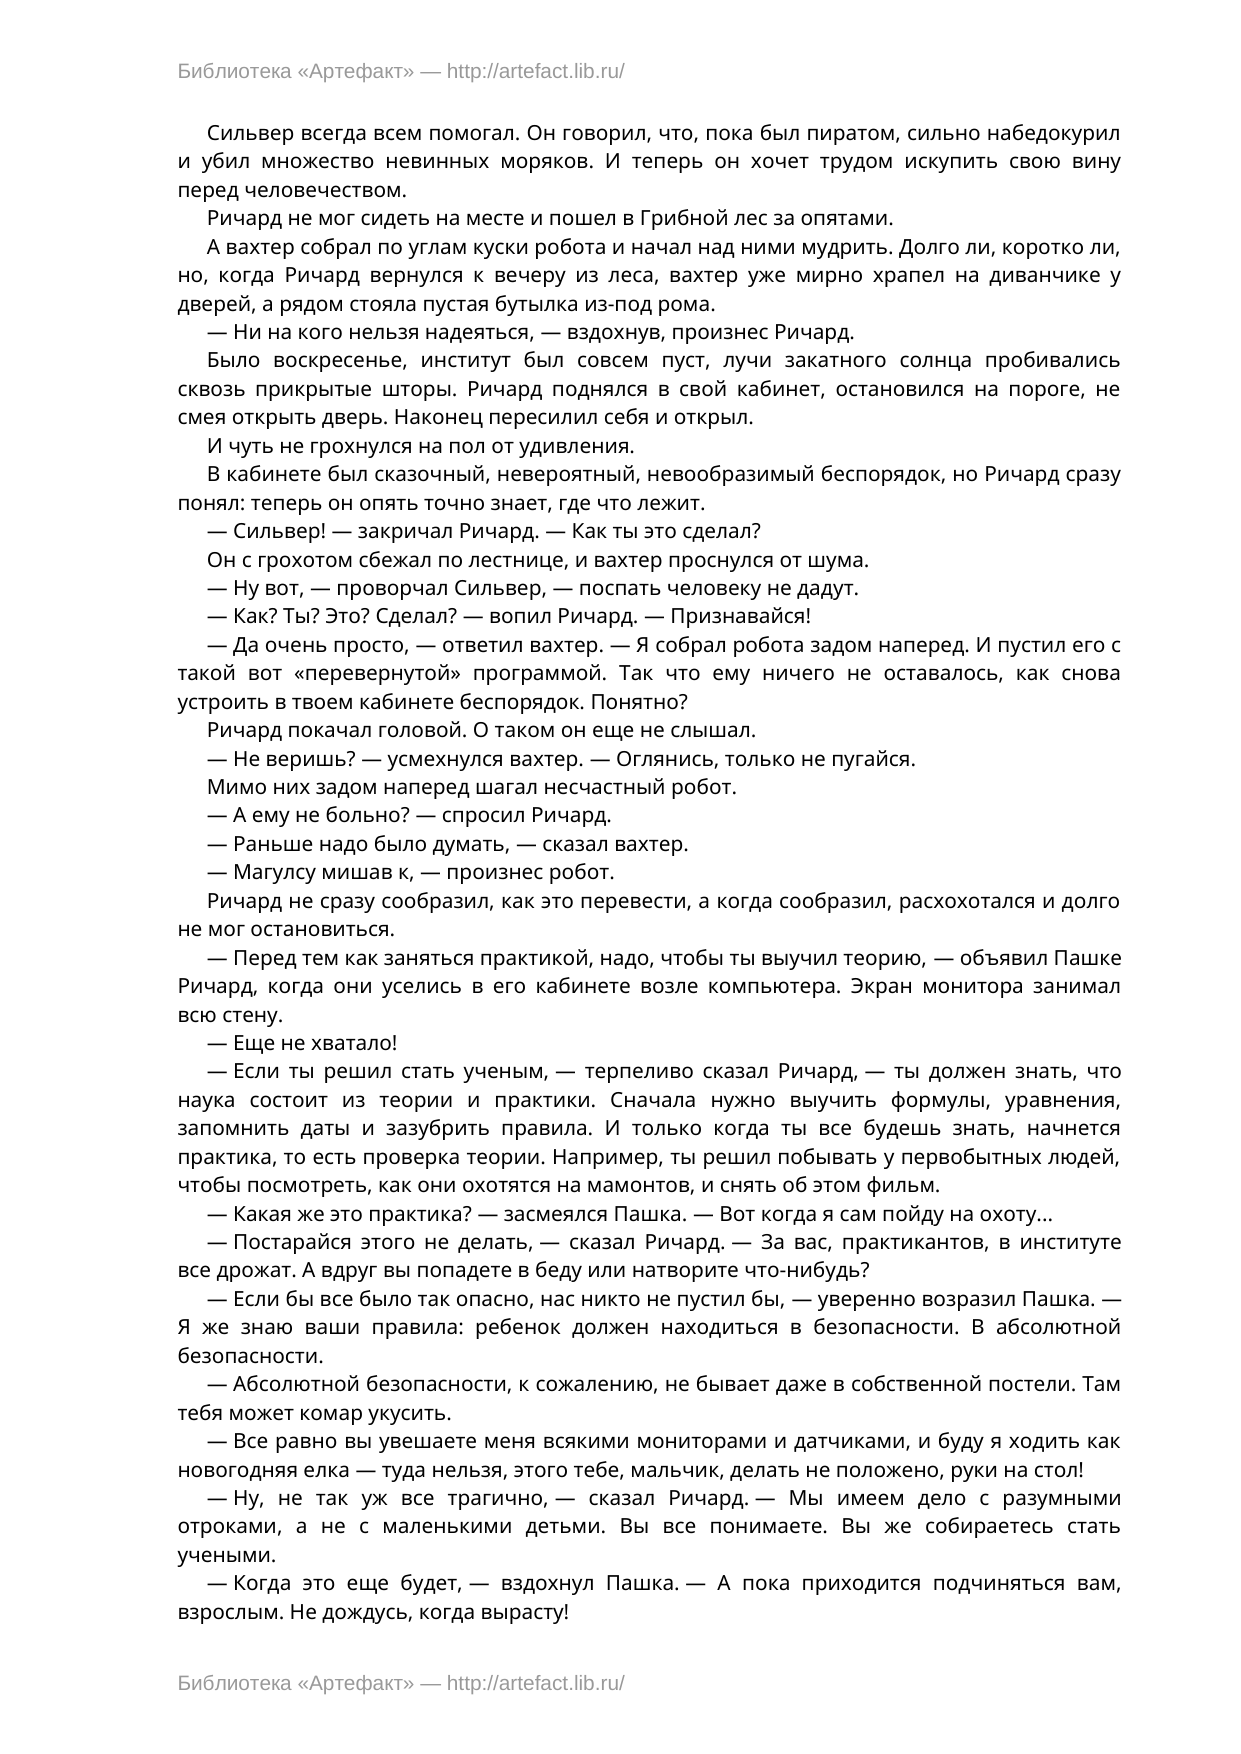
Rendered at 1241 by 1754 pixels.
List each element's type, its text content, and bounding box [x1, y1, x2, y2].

text — Абсолютной безопасности, к сожалению, не бывает даже в собственной постели. Там тебя может комар укусить. [177, 1369, 1122, 1426]
text Сильвер всегда всем помогал. Он говорил, что, пока был пиратом, сильно набедокурил и убил множество невинных моряков. И теперь он хочет трудом искупить свою вину перед человечеством. [177, 118, 1122, 203]
text А вахтер собрал по углам куски робота и начал над ними мудрить. Долго ли, коротко ли, но, когда Ричард вернулся к вечеру из леса, вахтер уже мирно храпел на диванчике у дверей, а рядом стояла пустая бутылка из-под рома. [177, 232, 1122, 317]
text — Магулсу мишав к, — произнес робот. [177, 857, 1122, 886]
text В кабинете был сказочный, невероятный, невообразимый беспорядок, но Ричард сразу понял: теперь он опять точно знает, где что лежит. [177, 459, 1122, 516]
text — Сильвер! — закричал Ричард. — Как ты это сделал? [177, 516, 1122, 545]
text — Как? Ты? Это? Сделал? — вопил Ричард. — Признавайся! [177, 602, 1122, 630]
text — Не веришь? — усмехнулся вахтер. — Оглянись, только не пугайся. [177, 744, 1122, 772]
text Ричард покачал головой. О таком он еще не слышал. [177, 715, 1122, 744]
text — Да очень просто, — ответил вахтер. — Я собрал робота задом наперед. И пустил его с такой вот «перевернутой» программой. Так что ему ничего не оставалось, как снова устроить в твоем кабинете беспорядок. Понятно? [177, 630, 1122, 715]
text — Когда это еще будет, — вздохнул Пашка. — А пока приходится подчиняться вам, взрослым. Не дождусь, когда вырасту! [177, 1568, 1122, 1625]
text Он с грохотом сбежал по лестнице, и вахтер проснулся от шума. [177, 545, 1122, 573]
text — Какая же это практика? — засмеялся Пашка. — Вот когда я сам пойду на охоту... [177, 1199, 1122, 1227]
text — Постарайся этого не делать, — сказал Ричард. — За вас, практикантов, в институте все дрожат. А вдруг вы попадете в беду или натворите что-нибудь? [177, 1227, 1122, 1284]
text Ричард не мог сидеть на месте и пошел в Грибной лес за опятами. [177, 203, 1122, 232]
text — Если ты решил стать ученым, — терпеливо сказал Ричард, — ты должен знать, что наука состоит из теории и практики. Сначала нужно выучить формулы, уравнения, запомнить даты и зазубрить правила. И только когда ты все будешь знать, начнется практика, то есть проверка теории. Например, ты решил побывать у первобытных людей, чтобы посмотреть, как они охотятся на мамонтов, и снять об этом фильм. [177, 1057, 1122, 1199]
text Мимо них задом наперед шагал несчастный робот. [177, 772, 1122, 801]
text — Если бы все было так опасно, нас никто не пустил бы, — уверенно возразил Пашка. — Я же знаю ваши правила: ребенок должен находиться в безопасности. В абсолютной безопасности. [177, 1284, 1122, 1369]
text — Перед тем как заняться практикой, надо, чтобы ты выучил теорию, — объявил Пашке Ричард, когда они уселись в его кабинете возле компьютера. Экран монитора занимал всю стену. [177, 943, 1122, 1028]
text Ричард не сразу сообразил, как это перевести, а когда сообразил, расхохотался и долго не мог остановиться. [177, 886, 1122, 943]
text — Ну, не так уж все трагично, — сказал Ричард. — Мы имеем дело с разумными отроками, а не с маленькими детьми. Вы все понимаете. Вы же собираетесь стать учеными. [177, 1483, 1122, 1568]
text Было воскресенье, институт был совсем пуст, лучи закатного солнца пробивались сквозь прикрытые шторы. Ричард поднялся в свой кабинет, остановился на пороге, не смея открыть дверь. Наконец пересилил себя и открыл. [177, 346, 1122, 431]
text — Раньше надо было думать, — сказал вахтер. [177, 829, 1122, 857]
text — Ни на кого нельзя надеяться, — вздохнув, произнес Ричард. [177, 317, 1122, 346]
text — Все равно вы увешаете меня всякими мониторами и датчиками, и буду я ходить как новогодняя елка — туда нельзя, этого тебе, мальчик, делать не положено, руки на стол! [177, 1426, 1122, 1483]
text И чуть не грохнулся на пол от удивления. [177, 431, 1122, 459]
text — А ему не больно? — спросил Ричард. [177, 801, 1122, 829]
text — Ну вот, — проворчал Сильвер, — поспать человеку не дадут. [177, 573, 1122, 602]
text — Еще не хватало! [177, 1028, 1122, 1057]
